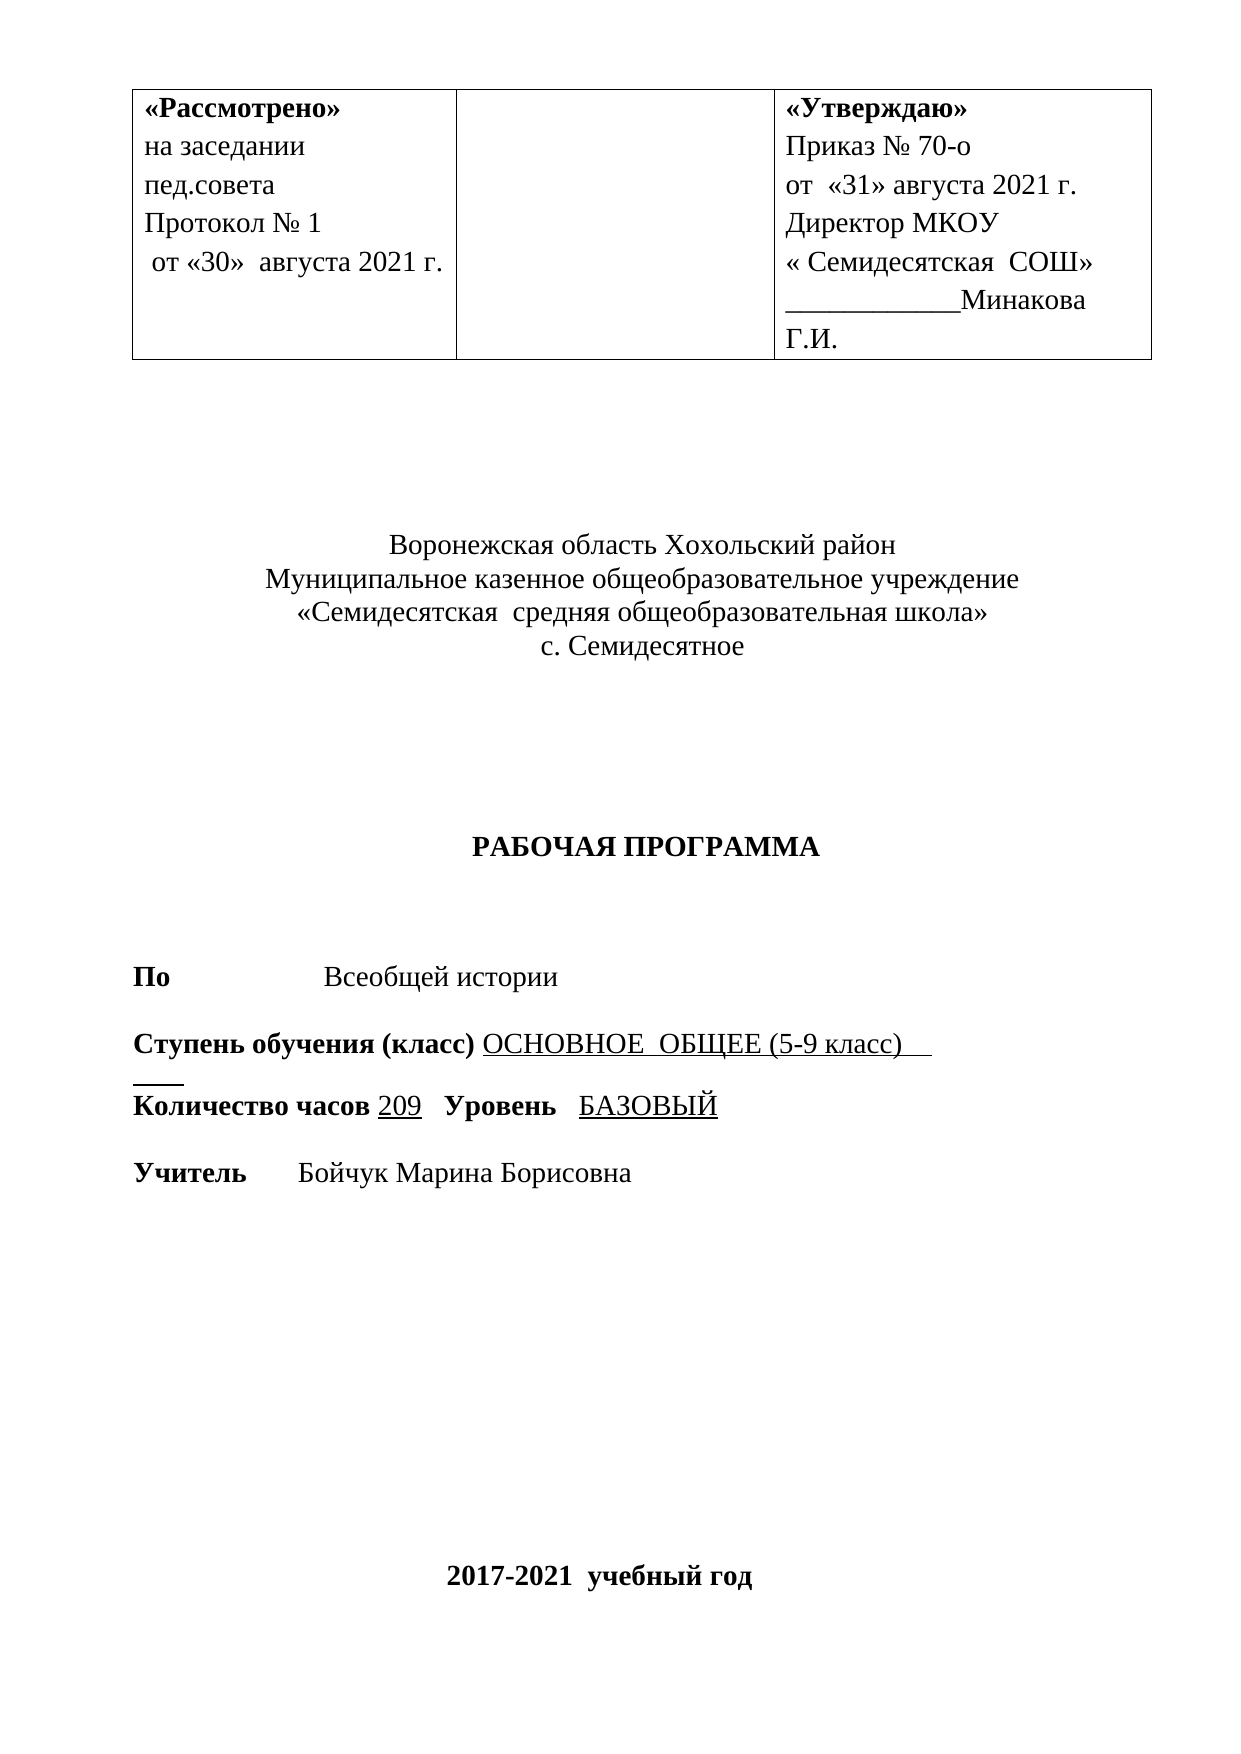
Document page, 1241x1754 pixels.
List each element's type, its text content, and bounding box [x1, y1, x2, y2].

text с. Семидесятное [133, 628, 1152, 662]
text Учитель Бойчук Марина Борисовна [133, 1155, 1152, 1189]
text Муниципальное казенное общеобразовательное учреждение [133, 561, 1152, 594]
text Ступень обучения (класс) ОСНОВНОЕ ОБЩЕЕ (5-9 класс) [133, 1026, 1152, 1059]
text Количество часов 209 Уровень БАЗОВЫЙ [133, 1088, 1152, 1122]
text Воронежская область Хохольский район [133, 527, 1152, 561]
table_header [457, 90, 774, 359]
table_header «Утверждаю» Приказ № 70-о от «31» августа 2021 г. Директор МКОУ « Семидесятская СОШ» ____________Минакова Г.И. [775, 90, 1151, 359]
text «Семидесятская средняя общеобразовательная школа» [133, 594, 1152, 628]
text По Всеобщей истории [133, 959, 1152, 992]
text РАБОЧАЯ ПРОГРАММА [133, 829, 1152, 863]
text 2017-2021 учебный год [133, 1558, 1152, 1591]
table_header «Рассмотрено» на заседании пед.совета Протокол № 1 от «30» августа 2021 г. [133, 90, 456, 359]
